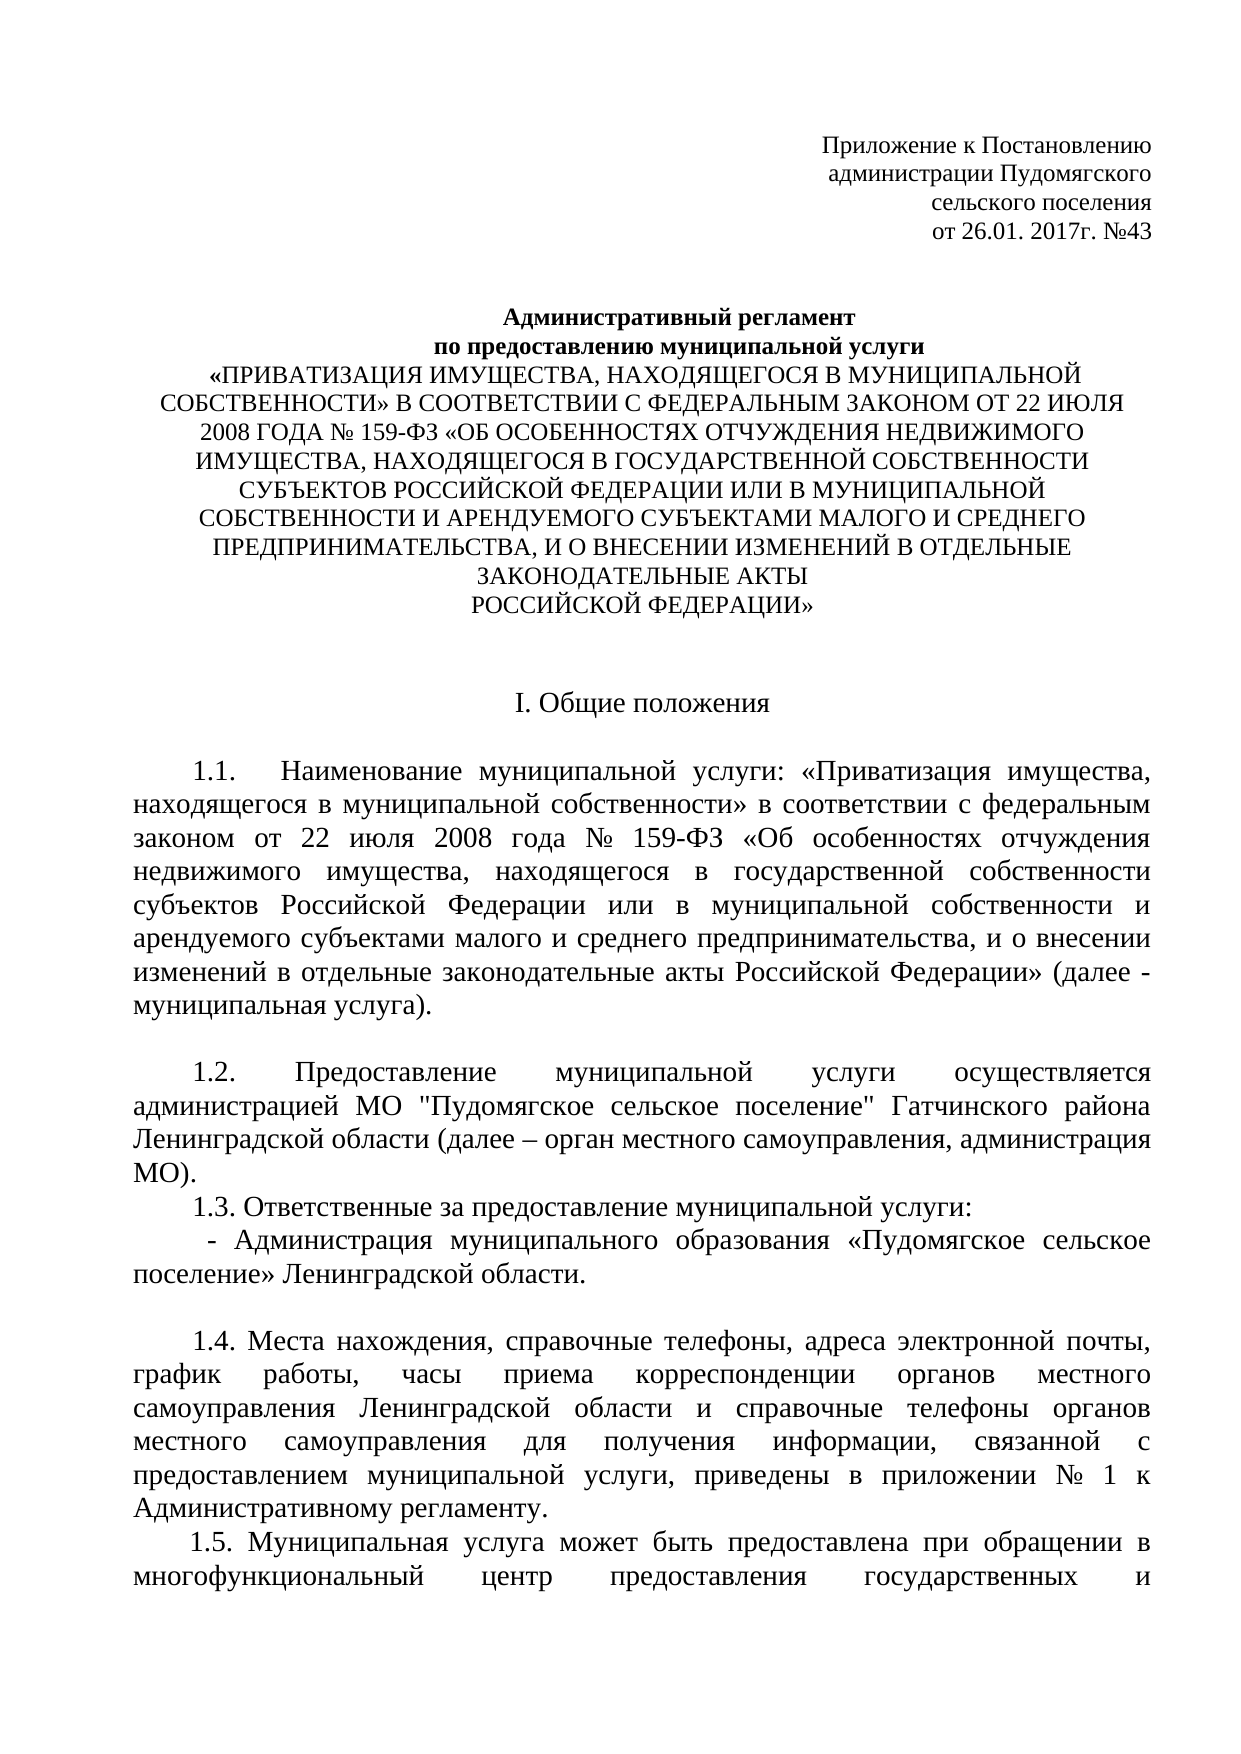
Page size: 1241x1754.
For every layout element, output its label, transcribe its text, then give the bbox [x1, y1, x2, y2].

text - Администрация муниципального образования «Пудомягское сельское поселение» Ленинградской области. [133, 1222, 1152, 1289]
text от 26.01. 2017г. №43 [133, 216, 1152, 245]
text администрации Пудомягского [133, 158, 1152, 187]
text Приложение к Постановлению [133, 130, 1152, 158]
text 1.4. Места нахождения, справочные телефоны, адреса электронной почты, график работы, часы приема корреспонденции органов местного самоуправления Ленинградской области и справочные телефоны органов местного самоуправления для получения информации, связанной с предоставлением муниципальной услуги, приведены в приложении № 1 к Административному регламенту. [133, 1323, 1152, 1524]
text сельского поселения [133, 187, 1152, 216]
text 1.3. Ответственные за предоставление муниципальной услуги: [133, 1189, 1152, 1222]
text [133, 1524, 1152, 1591]
list Наименование муниципальной услуги: «Приватизация имущества, находящегося в муниципальной собственности» в соответствии с федеральным законом от 22 июля 2008 года № 159-ФЗ «Об особенностях отчуждения недвижимого имущества, находящегося в государственной собственности субъектов Российской Федерации или в муниципальной собственности и арендуемого субъектами малого и среднего предпринимательства, и о внесении изменений в отдельные законодательные акты Российской Федерации» (далее - муниципальная услуга). [133, 753, 1152, 1021]
list 1.2. Предоставление муниципальной услуги осуществляется администрацией МО "Пудомягское сельское поселение" Гатчинского района Ленинградской области (далее – орган местного самоуправления, администрация МО). [133, 1054, 1152, 1189]
text Административный регламент [133, 302, 1152, 331]
text I. Общие положения [133, 686, 1152, 719]
title РОССИЙСКОЙ ФЕДЕРАЦИИ» [133, 590, 1152, 618]
text по предоставлению муниципальной услуги [133, 331, 1152, 360]
title «ПРИВАТИЗАЦИЯ ИМУЩЕСТВА, НАХОДЯЩЕГОСЯ В МУНИЦИПАЛЬНОЙ СОБСТВЕННОСТИ» В СООТВЕТСТВИИ С ФЕДЕРАЛЬНЫМ ЗАКОНОМ ОТ 22 ИЮЛЯ 2008 ГОДА № 159-ФЗ «ОБ ОСОБЕННОСТЯХ ОТЧУЖДЕНИЯ НЕДВИЖИМОГО ИМУЩЕСТВА, НАХОДЯЩЕГОСЯ В ГОСУДАРСТВЕННОЙ СОБСТВЕННОСТИ СУБЪЕКТОВ РОССИЙСКОЙ ФЕДЕРАЦИИ ИЛИ В МУНИЦИПАЛЬНОЙ СОБСТВЕННОСТИ И АРЕНДУЕМОГО СУБЪЕКТАМИ МАЛОГО И СРЕДНЕГО ПРЕДПРИНИМАТЕЛЬСТВА, И О ВНЕСЕНИИ ИЗМЕНЕНИЙ В ОТДЕЛЬНЫЕ ЗАКОНОДАТЕЛЬНЫЕ АКТЫ [133, 360, 1152, 590]
